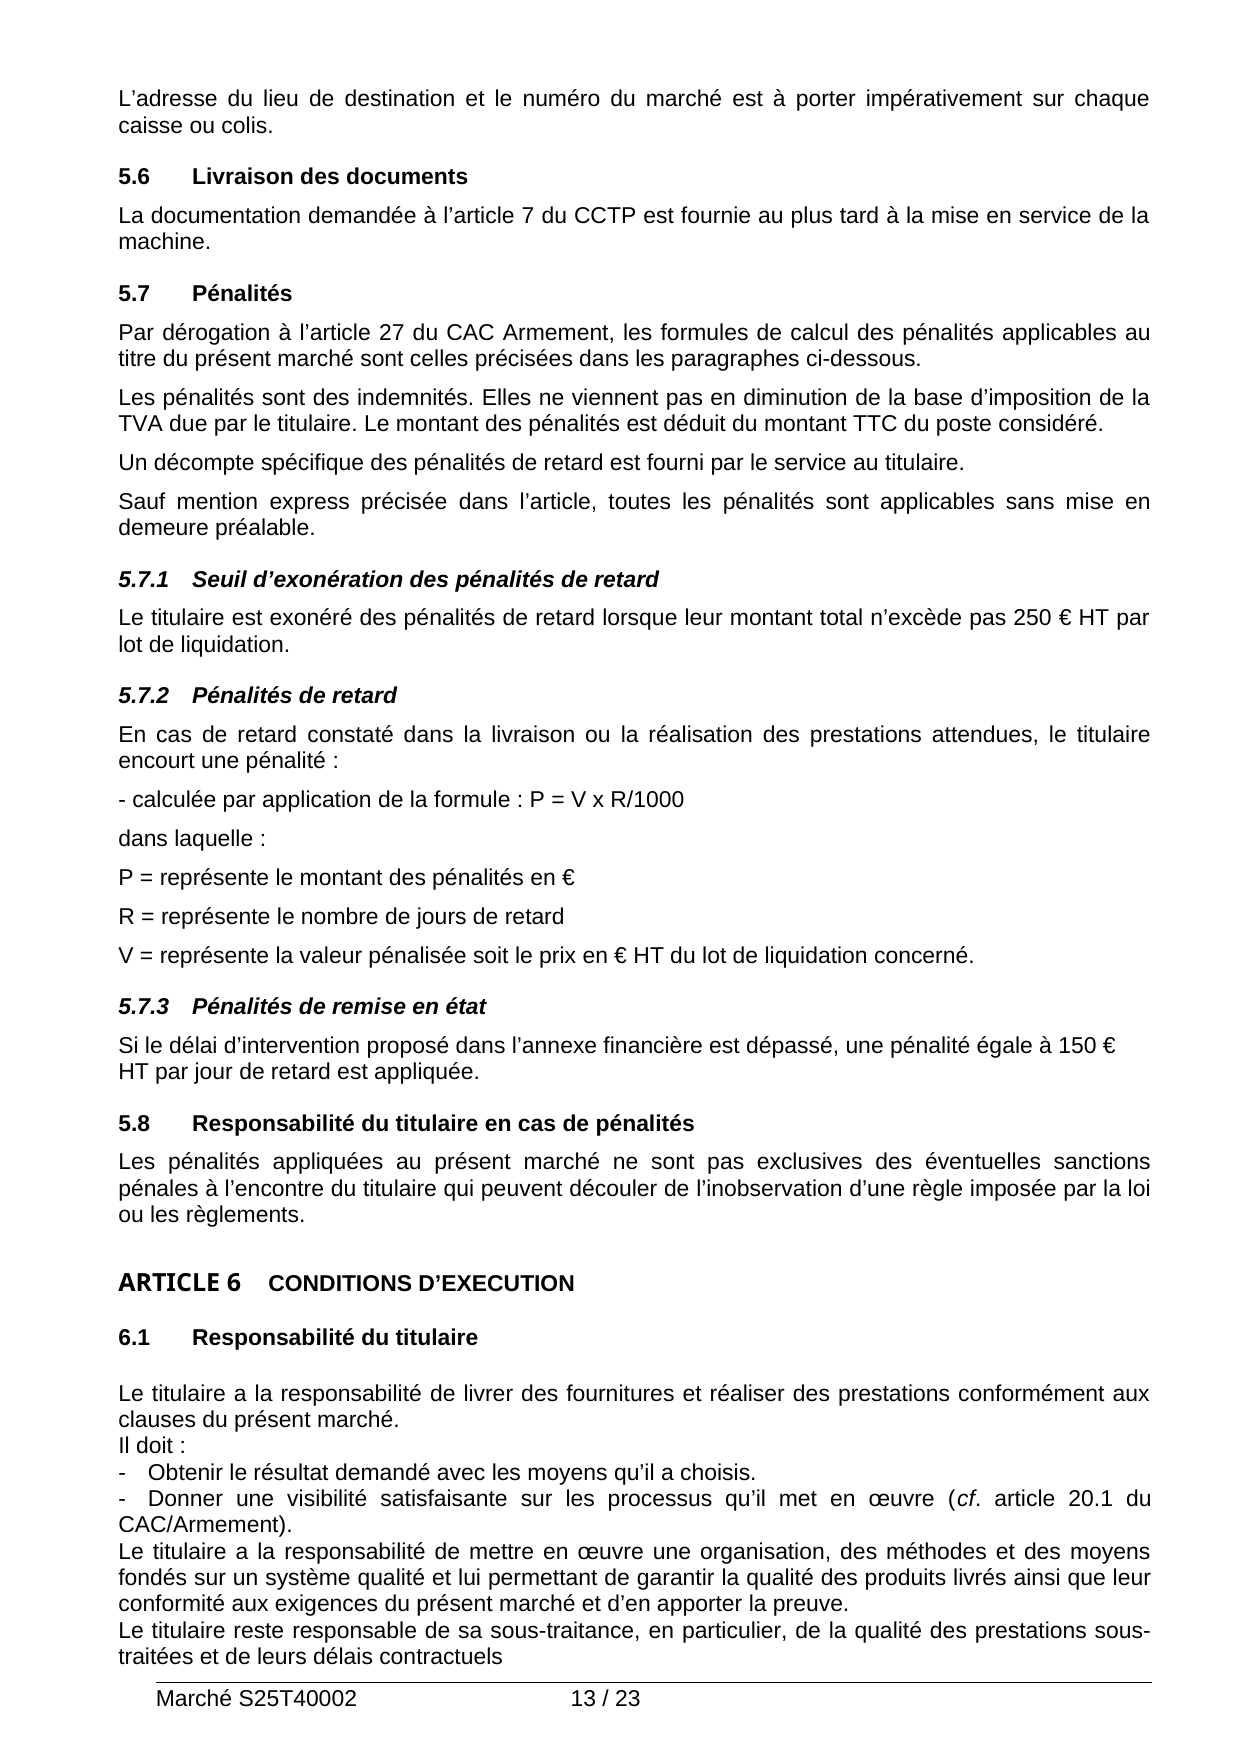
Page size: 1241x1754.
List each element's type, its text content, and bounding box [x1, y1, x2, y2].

text La documentation demandée à l’article 7 du CCTP est fournie au plus tard à la mise en service de la machine. [118, 202, 1152, 255]
text L’adresse du lieu de destination et le numéro du marché est à porter impérativement sur chaque caisse ou colis. [118, 85, 1152, 138]
list Le titulaire a la responsabilité de mettre en œuvre une organisation, des méthodes et des moyens fondés sur un système qualité et lui permettant de garantir la qualité des produits livrés ainsi que leur conformité aux exigences du présent marché et d’en apporter la preuve. [118, 1538, 1152, 1617]
text Par dérogation à l’article 27 du CAC Armement, les formules de calcul des pénalités applicables au titre du présent marché sont celles précisées dans les paragraphes ci-dessous. [118, 318, 1152, 371]
subtitle CONDITIONS D’EXECUTION [118, 1265, 1152, 1299]
text En cas de retard constaté dans la livraison ou la réalisation des prestations attendues, le titulaire encourt une pénalité : [118, 721, 1152, 774]
subtitle Responsabilité du titulaire [118, 1324, 1219, 1350]
text Le titulaire est exonéré des pénalités de retard lorsque leur montant total n’excède pas 250 € HT par lot de liquidation. [118, 604, 1152, 657]
list Le titulaire a la responsabilité de livrer des fournitures et réaliser des prestations conformément aux clauses du présent marché. [118, 1379, 1152, 1432]
text Si le délai d’intervention proposé dans l’annexe financière est dépassé, une pénalité égale à 150 € HT par jour de retard est appliquée. [118, 1032, 1152, 1084]
subtitle Livraison des documents [118, 163, 1219, 189]
text Un décompte spécifique des pénalités de retard est fourni par le service au titulaire. [118, 449, 1152, 475]
subtitle Pénalités de retard [118, 682, 1211, 708]
subtitle Seuil d’exonération des pénalités de retard [118, 566, 1211, 592]
subtitle Pénalités de remise en état [118, 993, 1211, 1019]
list - Donner une visibilité satisfaisante sur les processus qu’il met en œuvre (cf. article 20.1 du CAC/Armement). [118, 1485, 1152, 1538]
list Il doit : [118, 1432, 1152, 1458]
text R = représente le nombre de jours de retard [118, 903, 1152, 929]
text Les pénalités sont des indemnités. Elles ne viennent pas en diminution de la base d’imposition de la TVA due par le titulaire. Le montant des pénalités est déduit du montant TTC du poste considéré. [118, 384, 1152, 436]
text Les pénalités appliquées au présent marché ne sont pas exclusives des éventuelles sanctions pénales à l’encontre du titulaire qui peuvent découler de l’inobservation d’une règle imposée par la loi ou les règlements. [118, 1148, 1152, 1227]
text dans laquelle : [118, 825, 1152, 851]
subtitle Pénalités [118, 280, 1219, 306]
subtitle Responsabilité du titulaire en cas de pénalités [118, 1109, 1219, 1136]
text P = représente le montant des pénalités en € [118, 864, 1152, 890]
text - calculée par application de la formule : P = V x R/1000 [118, 786, 1152, 812]
text V = représente la valeur pénalisée soit le prix en € HT du lot de liquidation concerné. [118, 942, 1152, 968]
list - Obtenir le résultat demandé avec les moyens qu’il a choisis. [118, 1458, 1152, 1485]
list Le titulaire reste responsable de sa sous-traitance, en particulier, de la qualité des prestations sous-traitées et de leurs délais contractuels [118, 1617, 1152, 1669]
text Sauf mention express précisée dans l’article, toutes les pénalités sont applicables sans mise en demeure préalable. [118, 488, 1152, 541]
